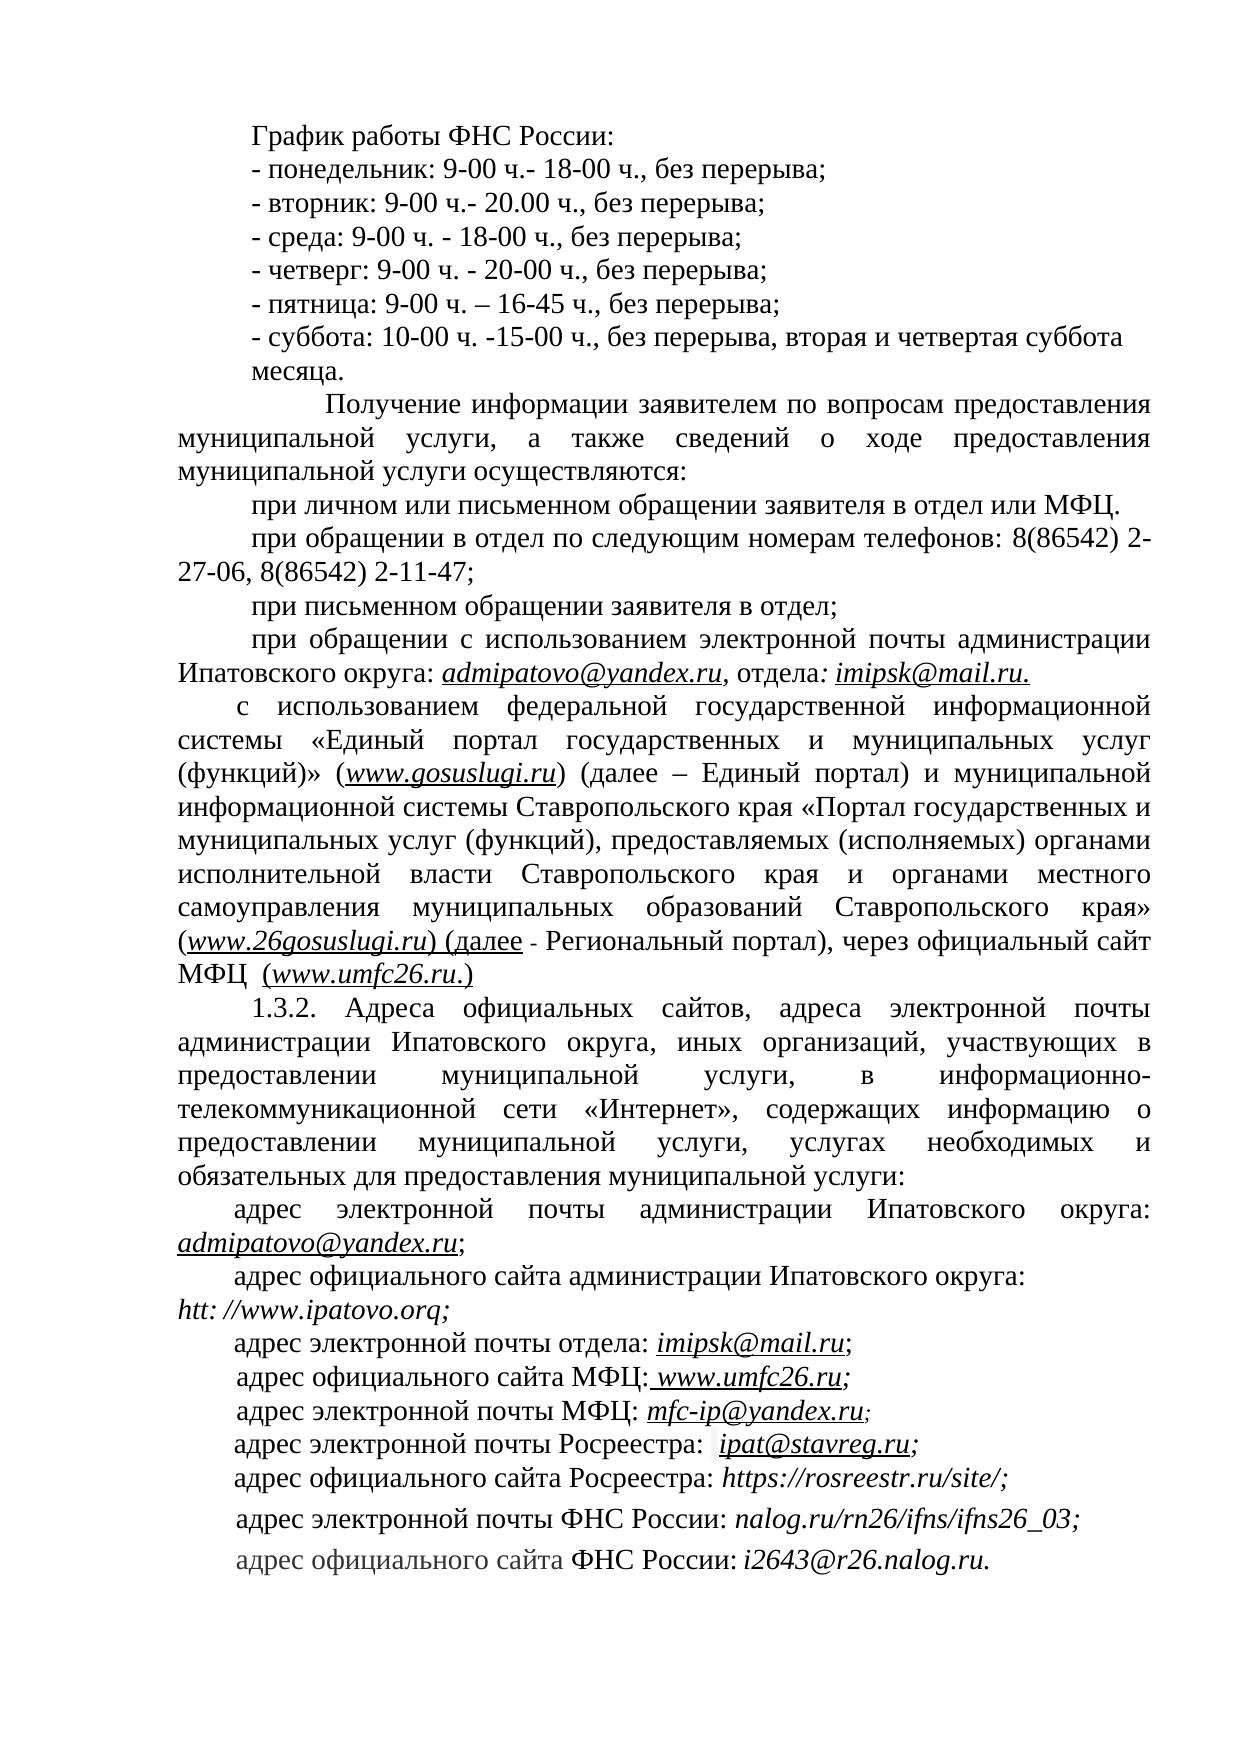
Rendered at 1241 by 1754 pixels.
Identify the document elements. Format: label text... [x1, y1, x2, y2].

text адрес официального сайта администрации Ипатовского округа: [177, 1258, 1152, 1292]
text - понедельник: 9-00 ч.- 18-00 ч., без перерыва; - вторник: 9-00 ч.- 20.00 ч., без перерыва; - среда: 9-00 ч. - 18-00 ч., без перерыва; - четверг: 9-00 ч. - 20-00 ч., без перерыва; - пятница: 9-00 ч. – 16-45 ч., без перерыва; - суббота: 10-00 ч. -15-00 ч., без перерыва, вторая и четвертая суббота месяца. [251, 152, 1152, 386]
text адрес электронной почты Росреестра: ipat@stavreg.ru; [718, 1426, 1152, 1460]
text адрес электронной почты Росреестра: ipat@stavreg.ru; [177, 1426, 711, 1460]
text htt: //www.ipatovo.orq; [177, 1292, 1152, 1326]
text 1.3.2. Адреса официальных сайтов, адреса электронной почты администрации Ипатовского округа, иных организаций, участвующих в предоставлении муниципальной услуги, в информационно-телекоммуникационной сети «Интернет», содержащих информацию о предоставлении муниципальной услуги, услугах необходимых и обязательных для предоставления муниципальной услуги: [177, 990, 1152, 1191]
text адрес электронной почты МФЦ: mfc-ip@yandex.ru; [177, 1393, 1152, 1426]
text при личном или письменном обращении заявителя в отдел или МФЦ. [177, 487, 1152, 521]
text при обращении с использованием электронной почты администрации Ипатовского округа: admipatovo@yandex.ru, отдела: imipsk@mail.ru. [177, 621, 1152, 688]
text адрес электронной почты ФНС России: nalog.ru/rn26/ifns/ifns26_03; [177, 1501, 1152, 1535]
text при обращении в отдел по следующим номерам телефонов: 8(86542) 2-27-06, 8(86542) 2-11-47; [177, 521, 1152, 588]
text График работы ФНС России: [177, 118, 1152, 152]
text адрес электронной почты администрации Ипатовского округа: admipatovo@yandex.ru; [177, 1191, 1152, 1258]
text адрес электронной почты отдела: imipsk@mail.ru; [177, 1326, 1152, 1359]
text адрес официального сайта ФНС России: i2643@r26.nalog.ru. [177, 1542, 1152, 1576]
text адрес официального сайта МФЦ: www.umfc26.ru; [177, 1359, 1152, 1393]
text адрес официального сайта Росреестра: https://rosreestr.ru/site/; [177, 1460, 1152, 1493]
text с использованием федеральной государственной информационной системы «Единый портал государственных и муниципальных услуг (функций)» (www.gosuslugi.ru) (далее – Единый портал) и муниципальной информационной системы Ставропольского края «Портал государственных и муниципальных услуг (функций), предоставляемых (исполняемых) органами исполнительной власти Ставропольского края и органами местного самоуправления муниципальных образований Ставропольского края» (www.26gosuslugi.ru) (далее - Региональный портал), через официальный сайт МФЦ (www.umfc26.ru.) [177, 688, 1152, 990]
text при письменном обращении заявителя в отдел; [177, 588, 1152, 621]
text Получение информации заявителем по вопросам предоставления муниципальной услуги, а также сведений о ходе предоставления муниципальной услуги осуществляются: [177, 386, 1152, 487]
